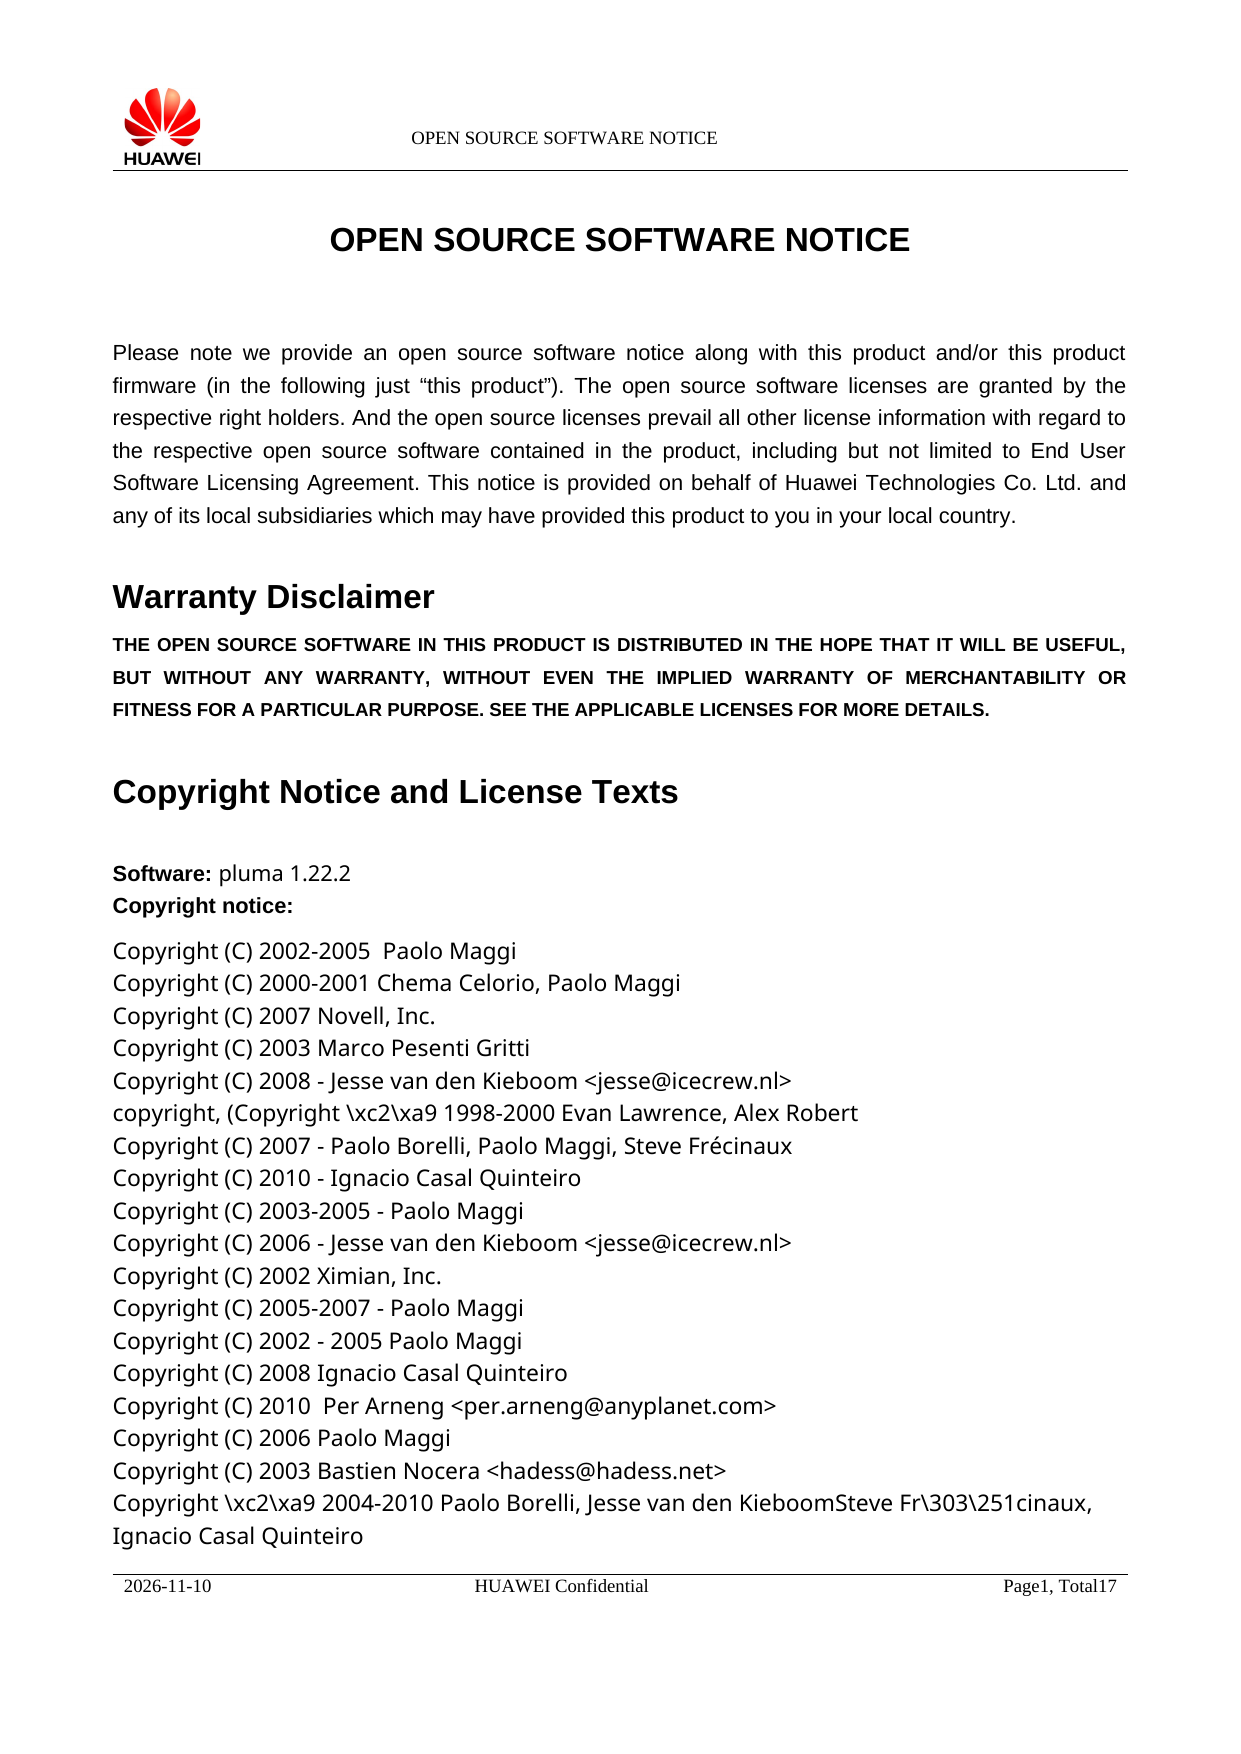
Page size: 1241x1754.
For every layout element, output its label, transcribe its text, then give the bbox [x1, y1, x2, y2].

text OPEN SOURCE SOFTWARE NOTICE [112, 206, 1128, 271]
text Copyright Notice and License Texts [112, 759, 1128, 824]
title Software: pluma 1.22.2 [112, 856, 1128, 889]
text Warranty Disclaimer [112, 564, 1128, 629]
picture [124, 88, 201, 165]
text Please note we provide an open source software notice along with this product and/or this product firmware (in the following just “this product”). The open source software licenses are granted by the respective right holders. And the open source licenses prevail all other license information with regard to the respective open source software contained in the product, including but not limited to End User Software Licensing Agreement. This notice is provided on behalf of Huawei Technologies Co. Ltd. and any of its local subsidiaries which may have provided this product to you in your local country. [112, 336, 1128, 531]
text Copyright notice: [112, 889, 1128, 921]
text The open source software in this product is distributed in the hope that it will be useful, but WITHOUT ANY WARRANTY, without even the implied warranty of MERCHANTABILITY or FITNESS FOR A PARTICULAR PURPOSE. See the applicable licenses for more details. [112, 629, 1128, 726]
